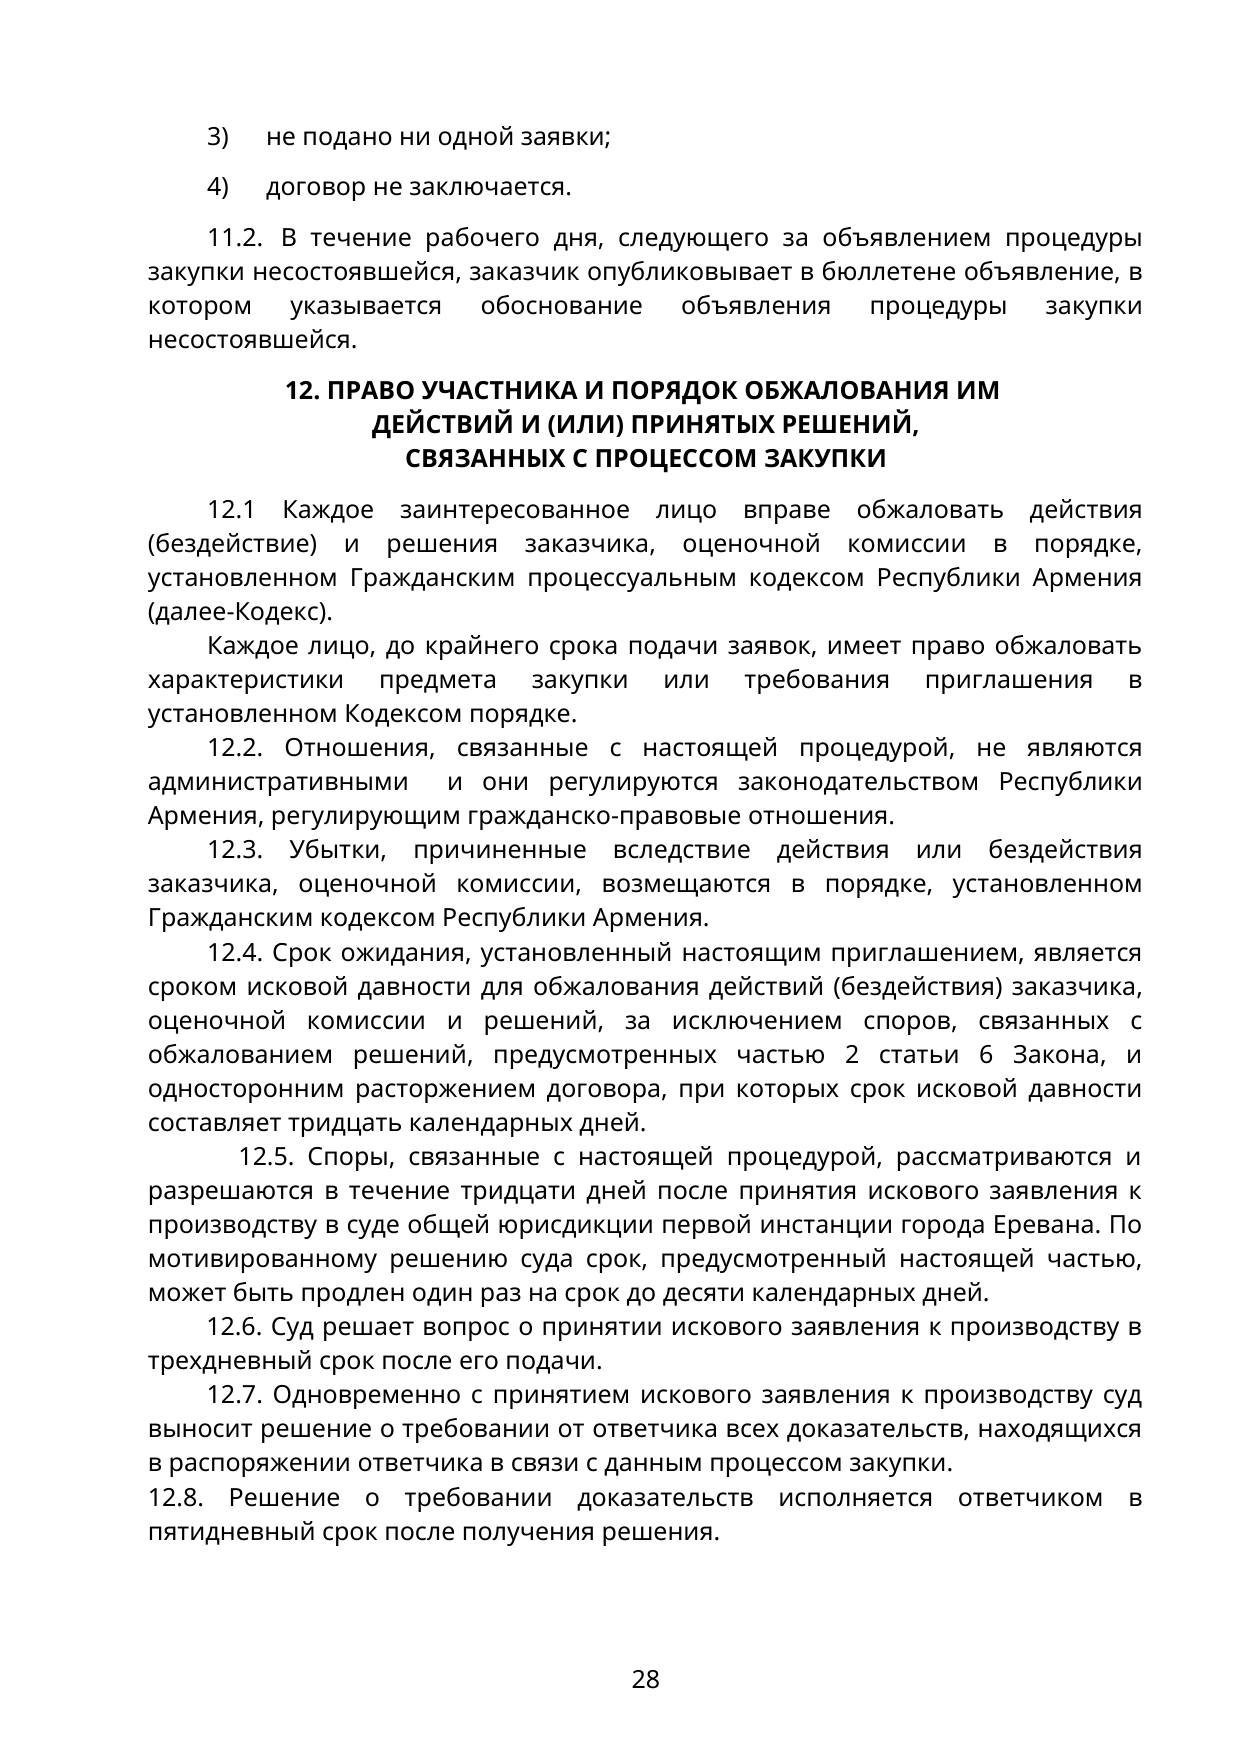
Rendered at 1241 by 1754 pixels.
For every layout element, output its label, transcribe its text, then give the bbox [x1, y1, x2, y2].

text 12.4. Срок ожидания, установленный настоящим приглашением, является сроком исковой давности для обжалования действий (бездействия) заказчика, оценочной комиссии и решений, за исключением споров, связанных с обжалованием решений, предусмотренных частью 2 статьи 6 Закона, и односторонним расторжением договора, при которых срок исковой давности составляет тридцать календарных дней. [148, 934, 1144, 1138]
text 12.7. Одновременно с принятием искового заявления к производству суд выносит решение о требовании от ответчика всех доказательств, находящихся в распоряжении ответчика в связи с данным процессом закупки. [148, 1377, 1144, 1479]
text 12.8. Решение о требовании доказательств исполняется ответчиком в пятидневный срок после получения решения. [148, 1479, 1144, 1547]
text 3) не подано ни одной заявки; [148, 118, 1144, 152]
text Каждое лицо, до крайнего срока подачи заявок, имеет право обжаловать характеристики предмета закупки или требования приглашения в установленном Кодексом порядке. [148, 628, 1144, 730]
text 11.2. В течение рабочего дня, следующего за объявлением процедуры закупки несостоявшейся, заказчик опубликовывает в бюллетене объявление, в котором указывается обоснование объявления процедуры закупки несостоявшейся. [148, 219, 1144, 356]
text 12.3. Убытки, причиненные вследствие действия или бездействия заказчика, оценочной комиссии, возмещаются в порядке, установленном Гражданским кодексом Республики Армения. [148, 832, 1144, 934]
text 12.5. Споры, связанные с настоящей процедурой, рассматриваются и разрешаются в течение тридцати дней после принятия искового заявления к производству в суде общей юрисдикции первой инстанции города Еревана. По мотивированному решению суда срок, предусмотренный настоящей частью, может быть продлен один раз на срок до десяти календарных дней. [148, 1138, 1144, 1309]
text 12.6. Суд решает вопрос о принятии искового заявления к производству в трехдневный срок после его подачи. [148, 1309, 1144, 1377]
text 12. ПРАВО УЧАСТНИКА И ПОРЯДОК ОБЖАЛОВАНИЯ ИМ ДЕЙСТВИЙ И (ИЛИ) ПРИНЯТЫХ РЕШЕНИЙ, СВЯЗАННЫХ С ПРОЦЕССОМ ЗАКУПКИ [207, 372, 1085, 475]
text 4) договор не заключается. [148, 169, 1144, 203]
text 12.2. Отношения, связанные с настоящей процедурой, не являются административными и они регулируются законодательством Республики Армения, регулирующим гражданско-правовые отношения. [148, 730, 1144, 832]
text 12.1 Каждое заинтересованное лицо вправе обжаловать действия (бездействие) и решения заказчика, оценочной комиссии в порядке, установленном Гражданским процессуальным кодексом Республики Армения (далее-Кодекс). [148, 491, 1144, 628]
